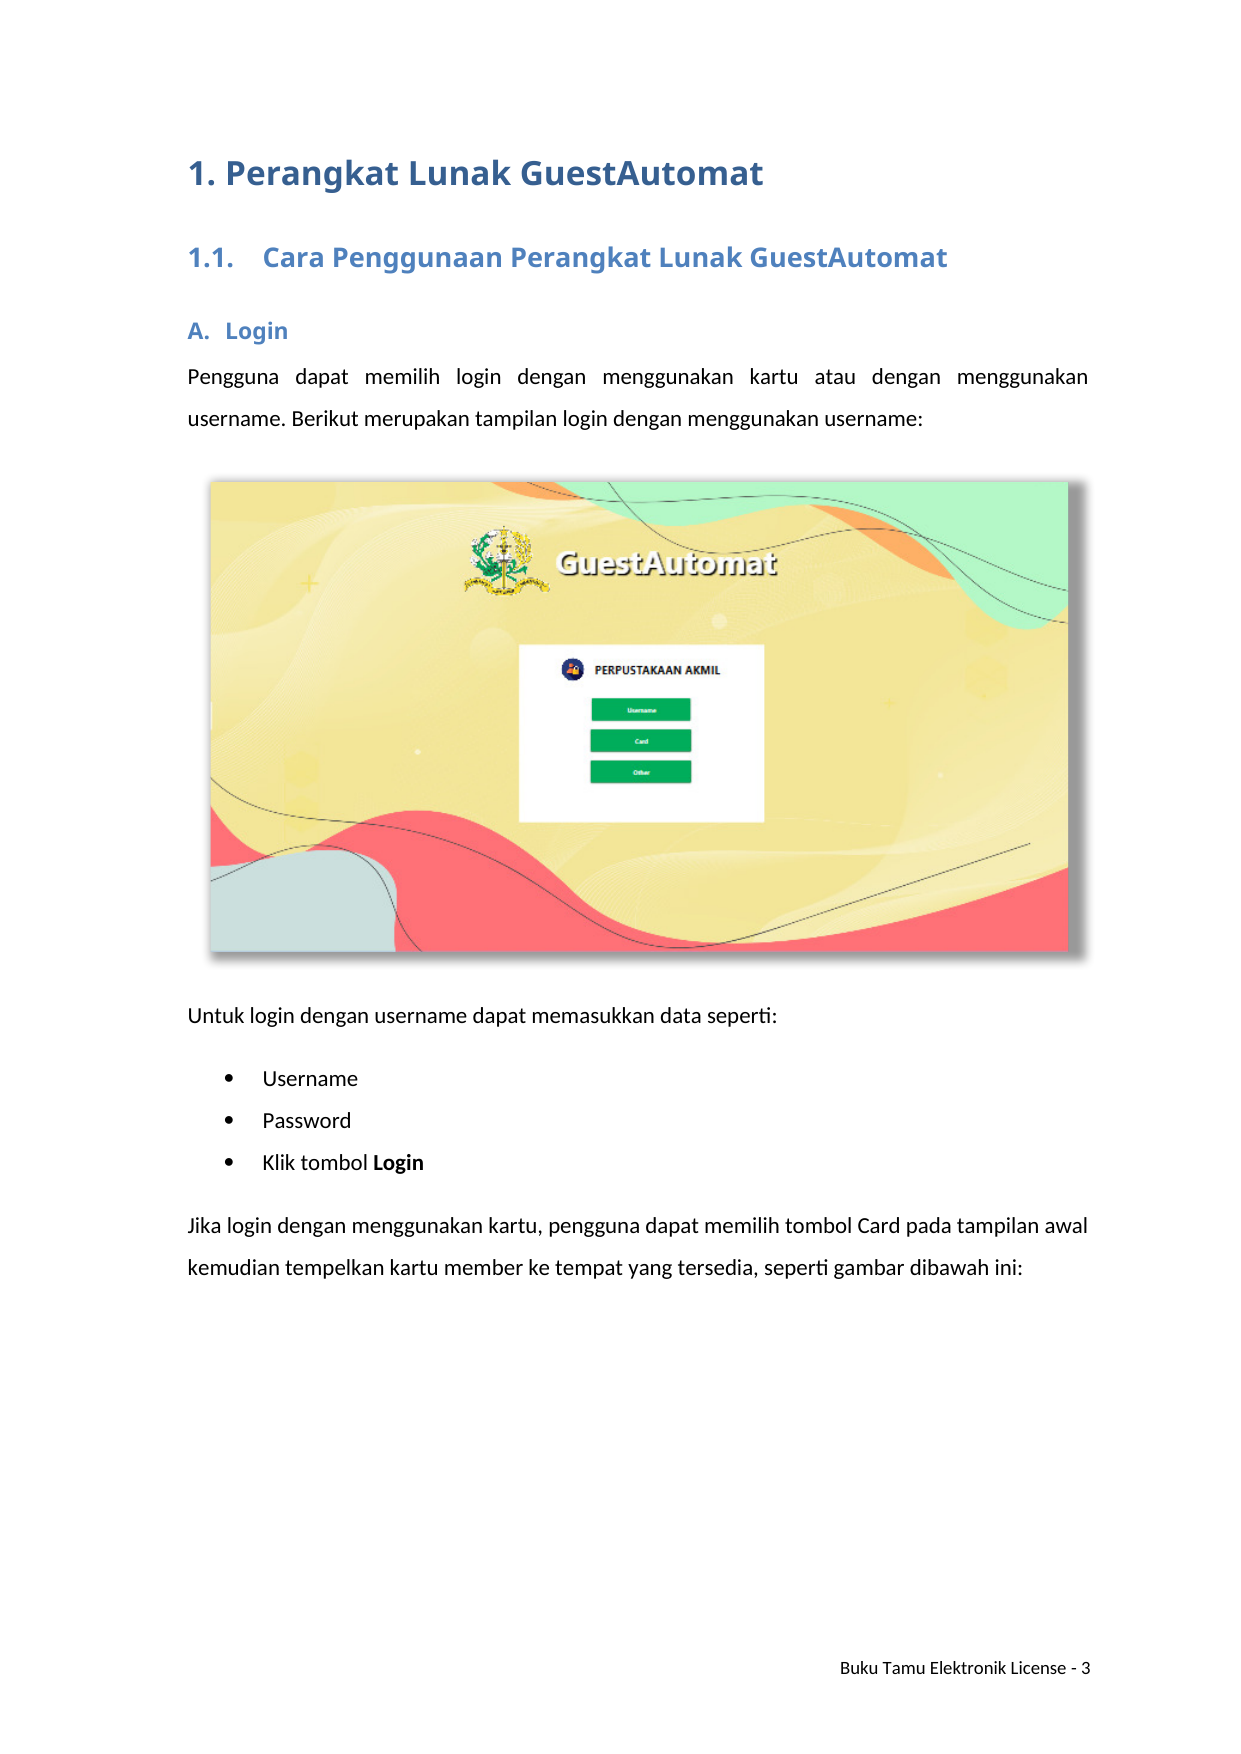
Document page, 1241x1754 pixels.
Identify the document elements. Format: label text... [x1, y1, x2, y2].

subtitle Cara Penggunaan Perangkat Lunak GuestAutomat [187, 239, 1090, 276]
text Jika login dengan menggunakan kartu, pengguna dapat memilih tombol Card pada tampilan awal kemudian tempelkan kartu member ke tempat yang tersedia, seperti gambar dibawah ini: [187, 1211, 1090, 1281]
subtitle Login [187, 315, 1090, 346]
text Pengguna dapat memilih login dengan menggunakan kartu atau dengan menggunakan username. Berikut merupakan tampilan login dengan menggunakan username: [187, 362, 1090, 432]
picture [210, 482, 1069, 952]
text Untuk login dengan username dapat memasukkan data seperti: [187, 1002, 1090, 1030]
list Password [225, 1106, 1090, 1134]
subtitle Perangkat Lunak GuestAutomat [187, 150, 1090, 195]
list Username [225, 1064, 1090, 1092]
list Klik tombol Login [225, 1148, 1090, 1176]
